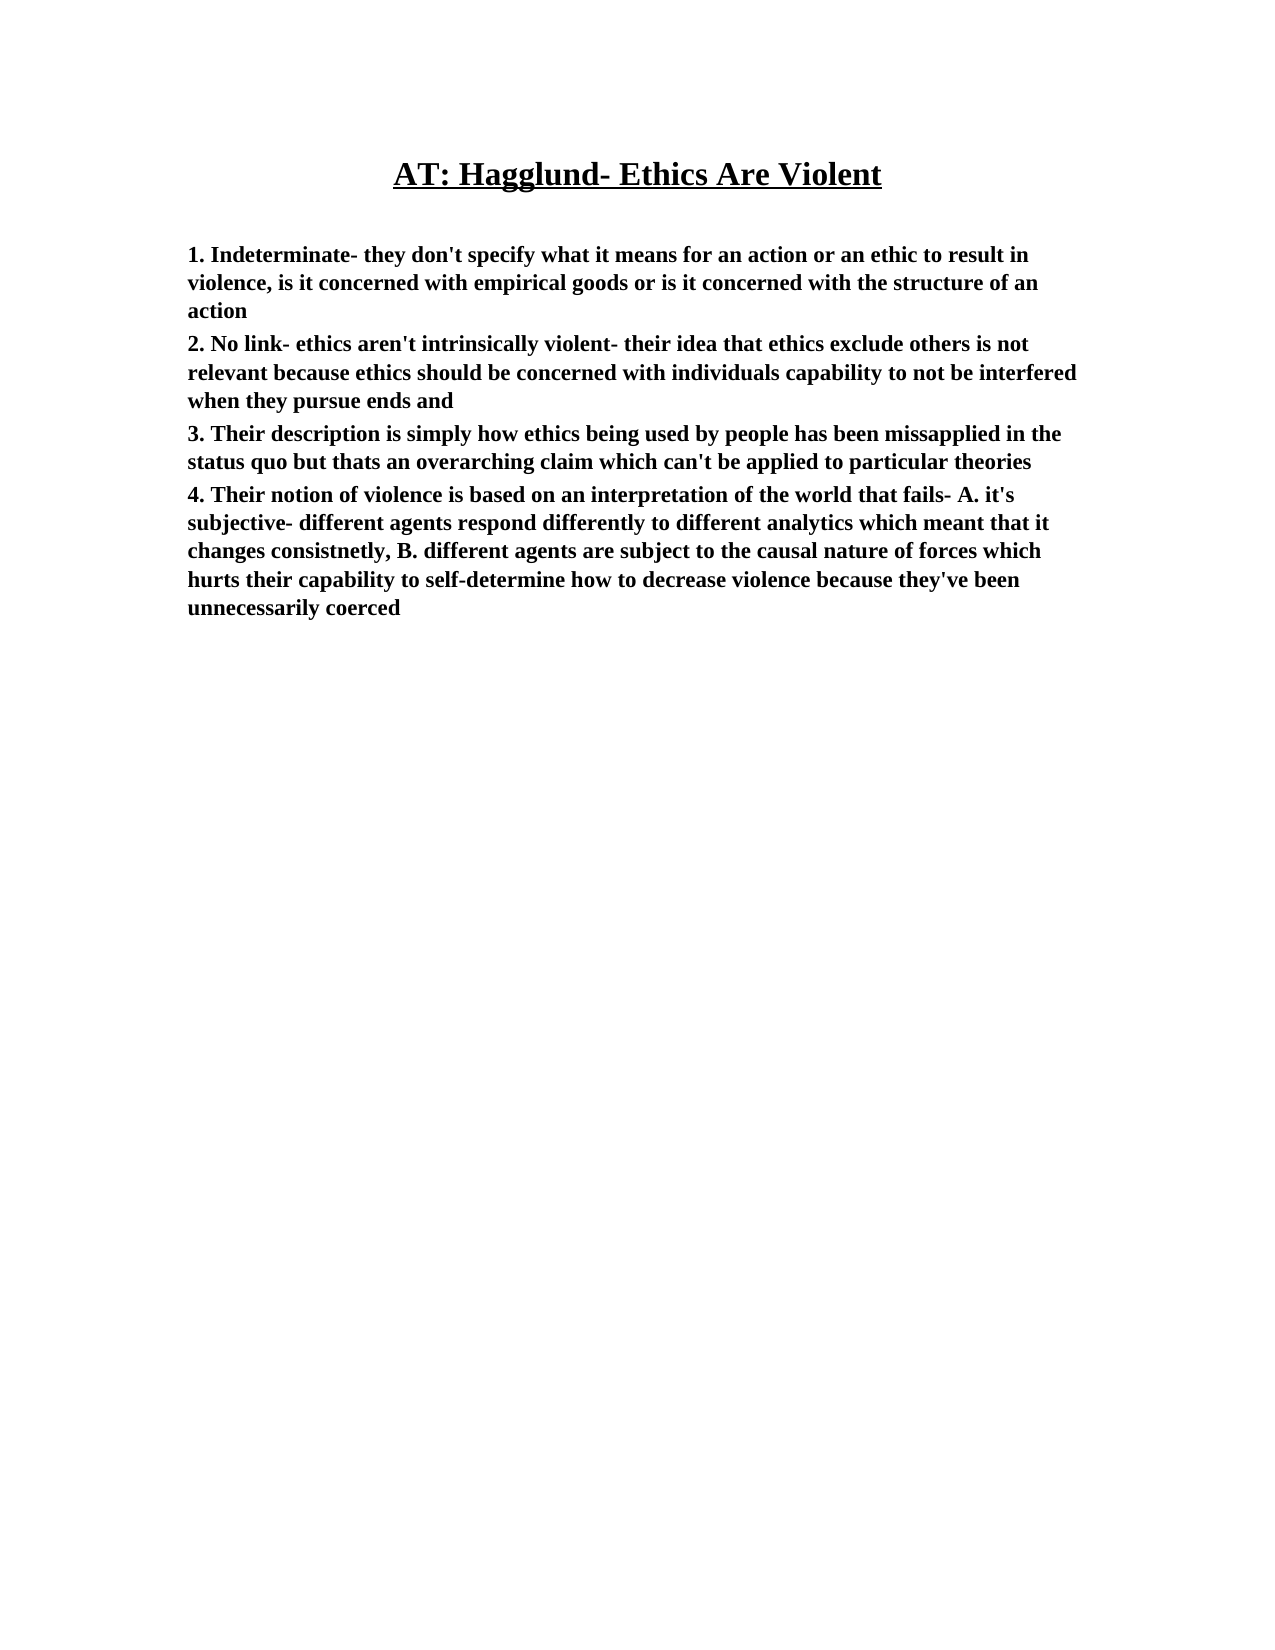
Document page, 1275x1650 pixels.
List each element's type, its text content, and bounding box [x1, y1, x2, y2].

subtitle AT: Hagglund- Ethics Are Violent [187, 154, 1087, 192]
subtitle 2. No link- ethics aren't intrinsically violent- their idea that ethics exclude others is not relevant because ethics should be concerned with individuals capability to not be interfered when they pursue ends and [187, 330, 1087, 413]
subtitle 4. Their notion of violence is based on an interpretation of the world that fails- A. it's subjective- different agents respond differently to different analytics which meant that it changes consistnetly, B. different agents are subject to the causal nature of forces which hurts their capability to self-determine how to decrease violence because they've been unnecessarily coerced [187, 481, 1087, 621]
subtitle 3. Their description is simply how ethics being used by people has been missapplied in the status quo but thats an overarching claim which can't be applied to particular theories [187, 419, 1087, 474]
subtitle 1. Indeterminate- they don't specify what it means for an action or an ethic to result in violence, is it concerned with empirical goods or is it concerned with the structure of an action [187, 241, 1087, 324]
